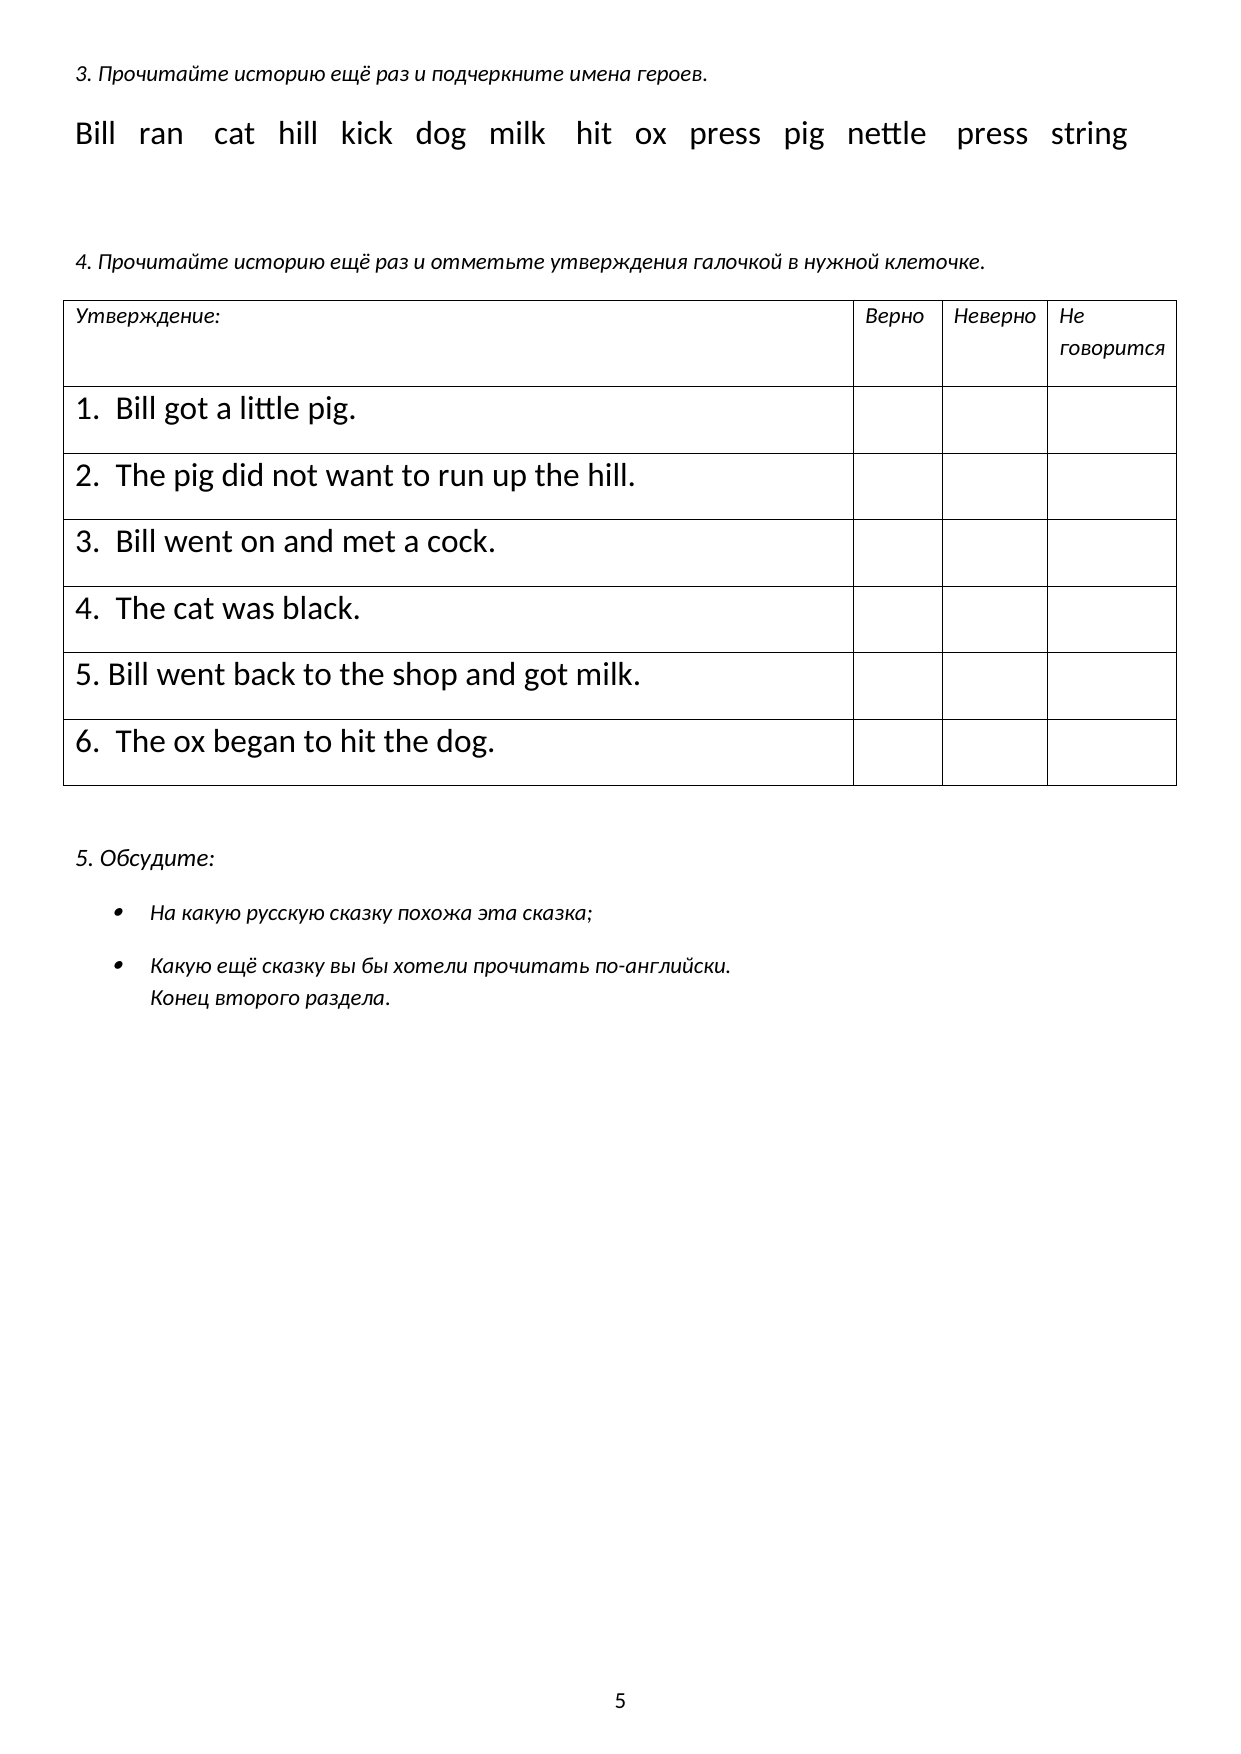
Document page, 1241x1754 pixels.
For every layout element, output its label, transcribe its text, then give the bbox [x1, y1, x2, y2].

table_cell 5. Bill went back to the shop and got milk. [64, 653, 853, 718]
table_header Bерно [854, 301, 942, 386]
text 5. Обсудите: [75, 842, 1165, 872]
table_cell [1048, 587, 1176, 652]
table_header Не говорится [1048, 301, 1176, 386]
table_cell [854, 520, 942, 586]
table_cell [1048, 720, 1176, 785]
table_cell [943, 720, 1047, 785]
table_cell [854, 587, 942, 652]
table_cell [854, 454, 942, 519]
table_cell [943, 454, 1047, 519]
table_cell [1048, 387, 1176, 453]
table_cell 1. Bill got a little pig. [64, 387, 853, 453]
table_cell 4. The cat was black. [64, 587, 853, 652]
table_cell [943, 653, 1047, 718]
table_cell [1048, 454, 1176, 519]
table_cell [943, 520, 1047, 586]
table_cell 2. The pig did not want to run up the hill. [64, 454, 853, 519]
list Какую ещё сказку вы бы хотели прочитать по-английски. Конец второго раздела. [112, 951, 1165, 1011]
table_header Утверждение: [64, 301, 853, 386]
table_cell 3. Bill went on and met a cock. [64, 520, 853, 586]
table_cell [943, 587, 1047, 652]
table_cell [854, 387, 942, 453]
table_cell [854, 720, 942, 785]
table_cell [1048, 653, 1176, 718]
text 4. Прочитайте историю ещё раз и отметьте утверждения галочкой в нужной клеточке. [75, 247, 1165, 275]
text Bill ran сat hill kick dog milk hit ox press pig nettle press string [75, 112, 1165, 153]
table_cell [1048, 520, 1176, 586]
table_header Неверно [943, 301, 1047, 386]
table_cell 6. The ox began to hit the dog. [64, 720, 853, 785]
text 3. Прочитайте историю ещё раз и подчеркните имена героев. [75, 59, 1165, 87]
table_cell [943, 387, 1047, 453]
table_cell [854, 653, 942, 718]
list На какую русскую сказку похожа эта сказка; [112, 898, 1165, 926]
